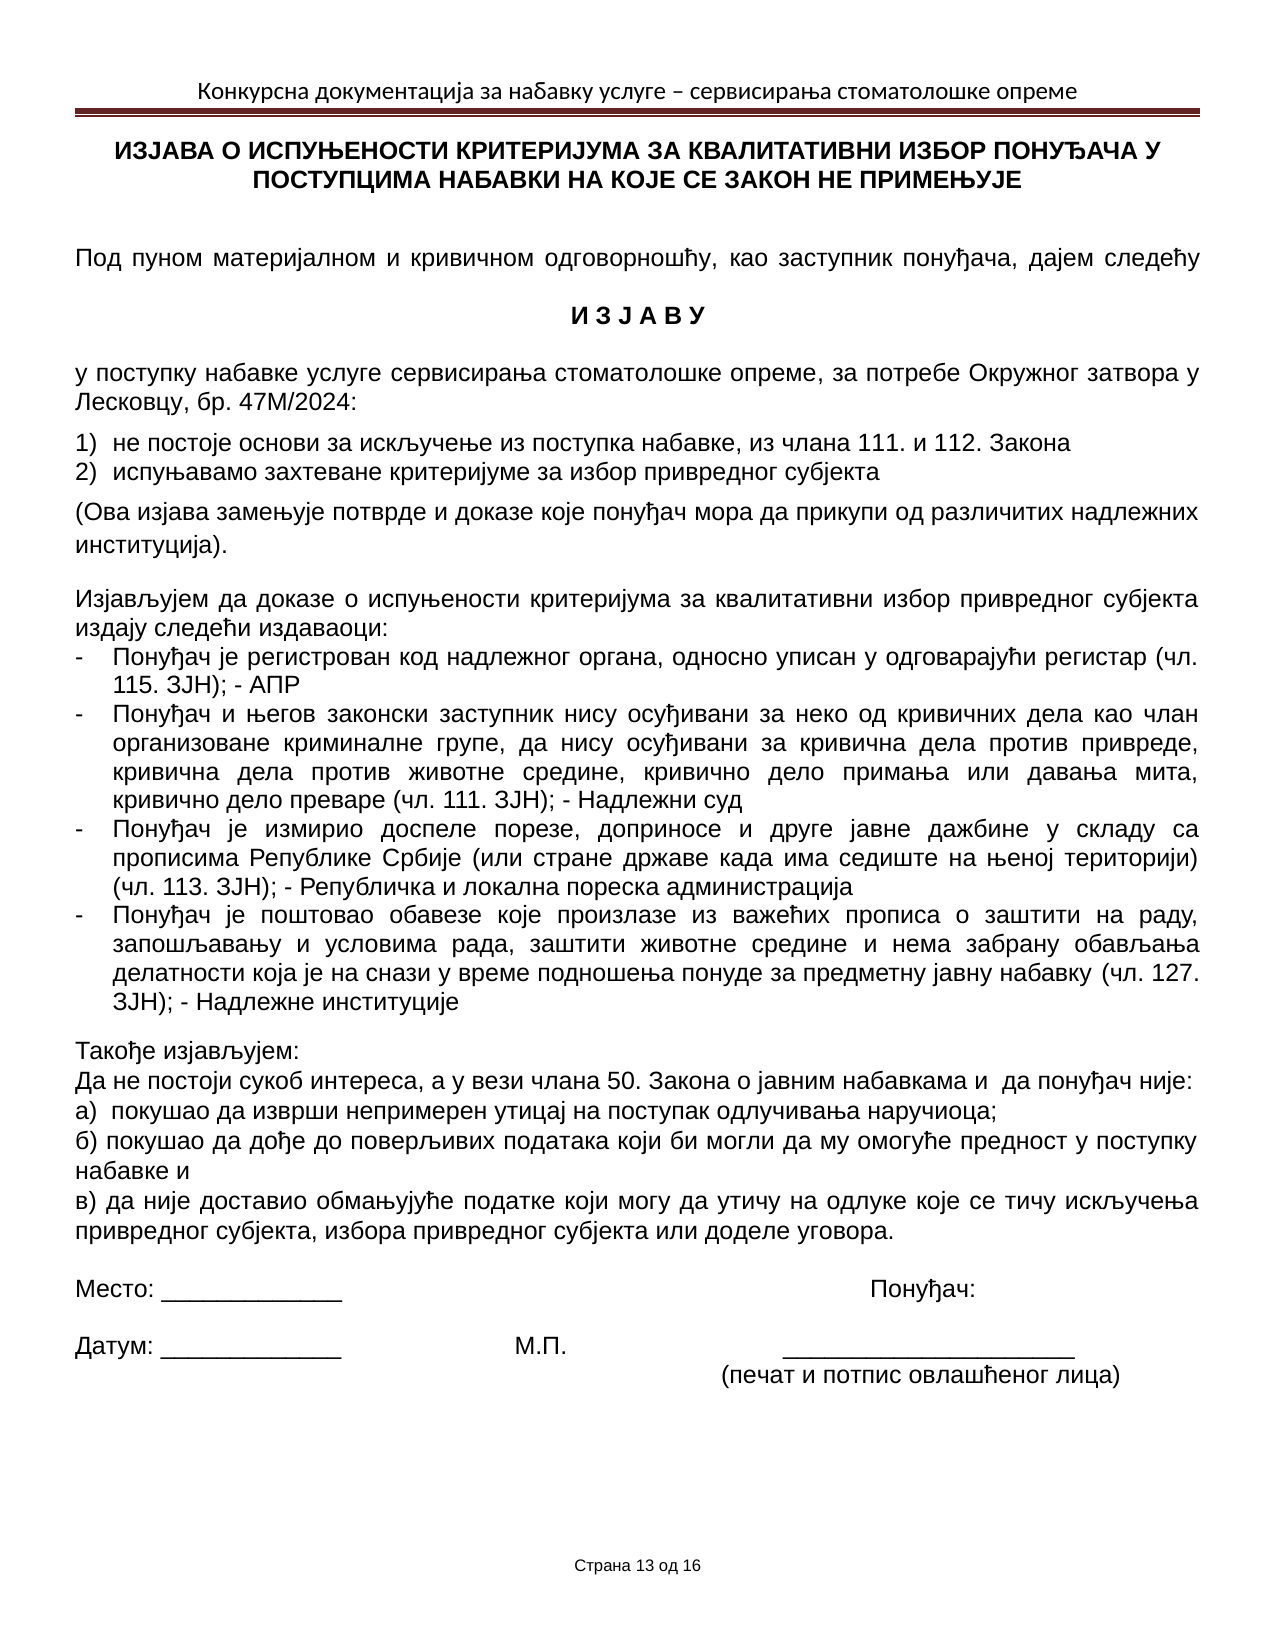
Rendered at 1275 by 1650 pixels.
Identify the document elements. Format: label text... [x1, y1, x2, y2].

text Изјављујем да доказе о испуњености критеријума за квалитативни избор привредног субјекта издају следећи издаваоци: [75, 584, 1200, 642]
text Под пуном материјалном и кривичном одговорношћу, као заступник понуђача, дајем следећу [75, 243, 1200, 301]
text ИЗЈАВА О ИСПУЊЕНОСТИ КРИТЕРИЈУМА ЗА КВАЛИТАТИВНИ ИЗБОР ПОНУЂАЧА У ПОСТУПЦИМА НАБАВКИ НА КОЈЕ СЕ ЗАКОН НЕ ПРИМЕЊУЈЕ [75, 136, 1200, 194]
text в) да није доставио обмањујуће податке који могу да утичу на одлуке које се тичу искључења привредног субјекта, избора привредног субјекта или доделе уговора. [75, 1185, 1200, 1245]
list не постоје основи за искључење из поступка набавке, из члана 111. и 112. Закона [75, 428, 1200, 456]
text (печат и потпис овлашћеног лица) [75, 1360, 1200, 1389]
text И З Ј А В У [75, 301, 1200, 329]
list Понуђач је регистрован код надлежног органа, односно уписан у одговарајући регистар (чл. 115. ЗЈН); - АПР [75, 642, 1200, 699]
list Понуђач и његов законски заступник нису осуђивани за неко од кривичних дела као члан организоване криминалне групе, да нису осуђивани за кривична дела против привреде, кривична дела против животне средине, кривично дело примања или давања мита, кривично дело преваре (чл. 111. ЗЈН); - Надлежни суд [75, 699, 1200, 814]
list Понуђач је измирио доспеле порезе, доприносе и друге јавне дажбине у складу са прописима Републике Србије (или стране државе када има седиште на њеној територији) (чл. 113. ЗЈН); - Републичка и локална пореска администрација [75, 814, 1200, 900]
text Место: _____________ Понуђач: [75, 1274, 1200, 1302]
text а) покушао да изврши непримерен утицај на поступак одлучивања наручиоца; [75, 1095, 1200, 1125]
text (Ова изјава замењује потврде и доказе које понуђач мора да прикупи од различитих надлежних институција). [75, 497, 1200, 559]
text Да не постоји сукоб интереса, а у вези члана 50. Закона о јавним набавкама и да понуђач није: [75, 1065, 1200, 1095]
list испуњавамо захтеване критеријуме за избор привредног субјекта [75, 456, 1200, 485]
list Понуђач је поштовао обавезе које произлазе из важећих прописа о заштити на раду, запошљавању и условима рада, заштити животне средине и нема забрану обављања делатности која је на снази у време подношења понуде за предметну јавну набавку (чл. 127. ЗЈН); - Надлежне институције [75, 900, 1200, 1015]
text Датум: _____________ М.П. _____________________ [47, 1331, 1200, 1360]
text б) покушао да дође до поверљивих података који би могли да му омогуће предност у поступку набавке и [75, 1125, 1200, 1185]
text у поступку набавке услуге сервисирања стоматолошке опреме, за потребе Окружног затвора у Лесковцу, бр. 47М/2024: [75, 358, 1200, 416]
text Такође изјављујем: [75, 1036, 1200, 1065]
